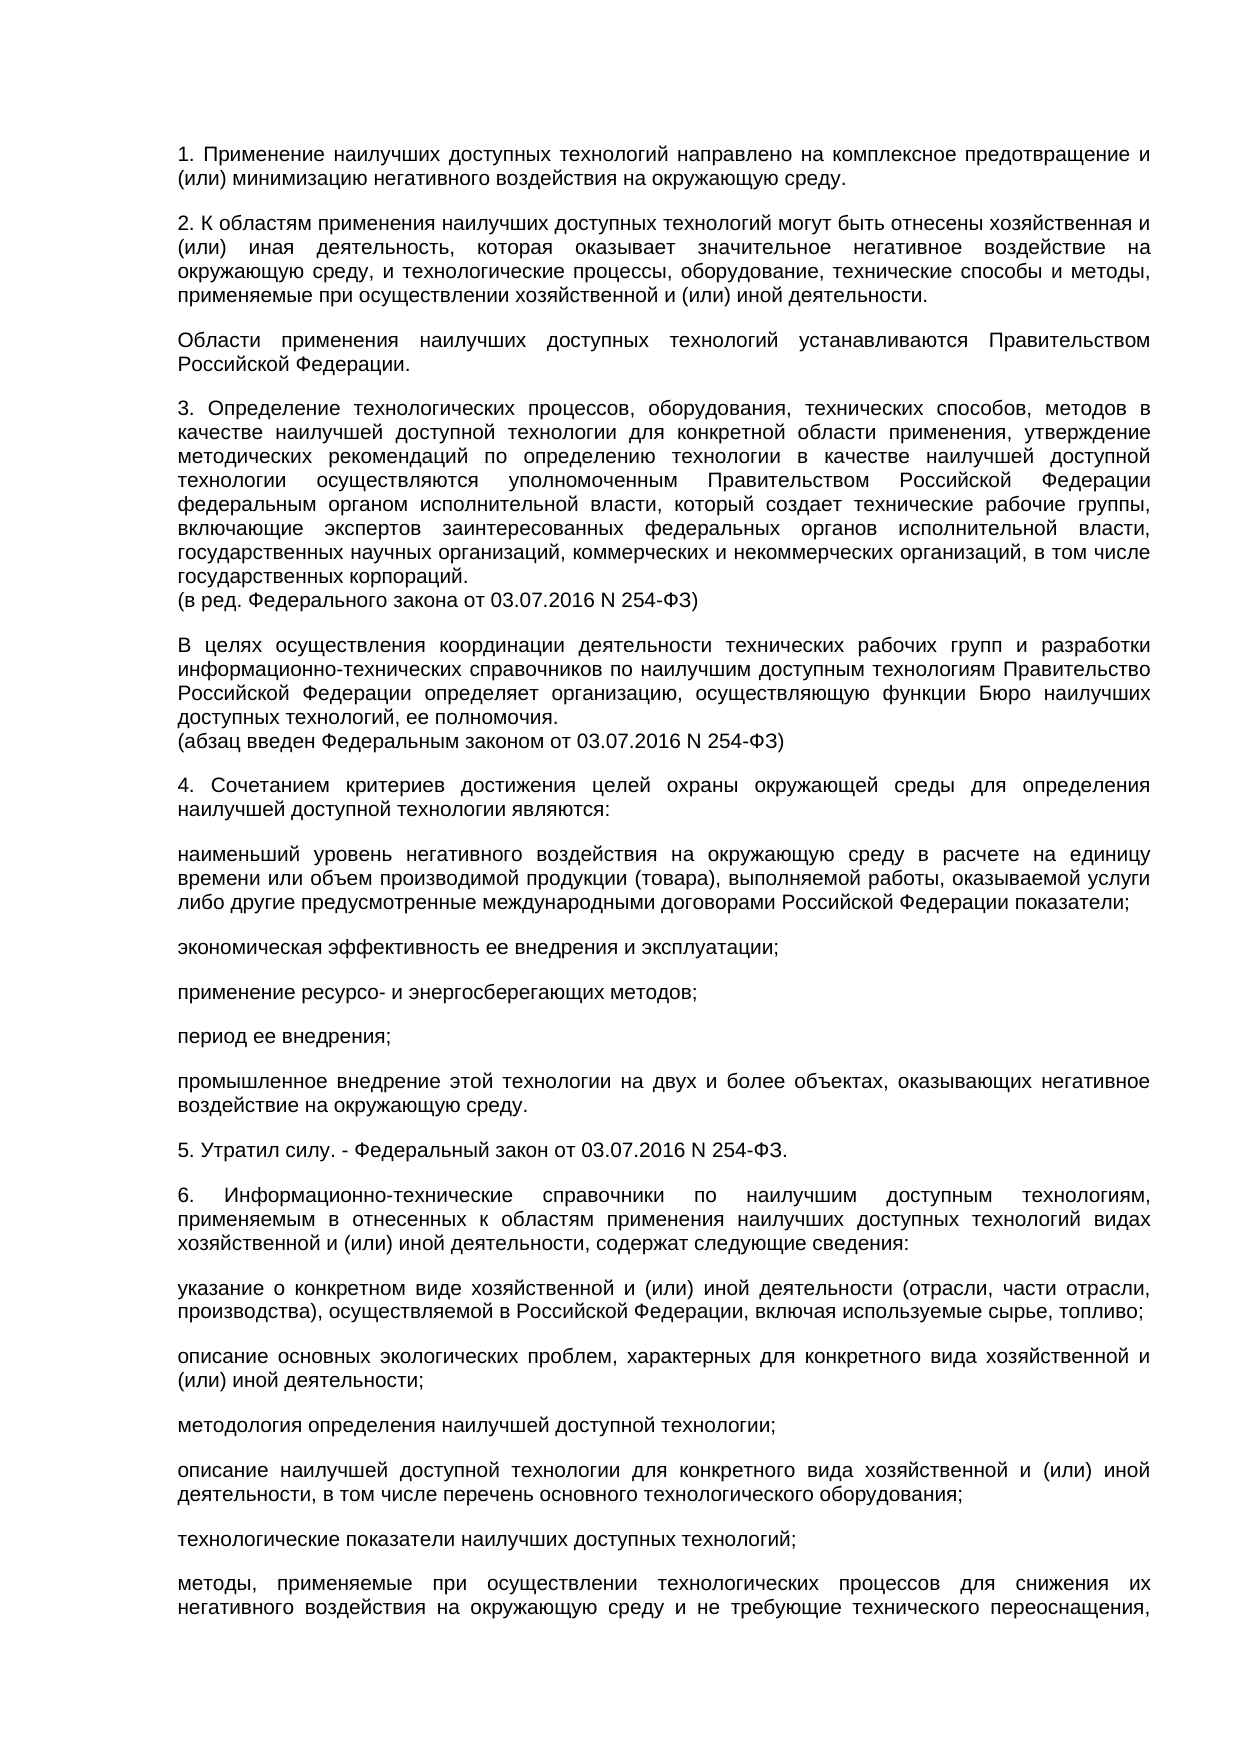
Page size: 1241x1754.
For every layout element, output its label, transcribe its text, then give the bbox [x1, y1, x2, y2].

text технологические показатели наилучших доступных технологий; [177, 1526, 1152, 1550]
text 5. Утратил силу. - Федеральный закон от 03.07.2016 N 254-ФЗ. [177, 1138, 1152, 1162]
text период ее внедрения; [177, 1024, 1152, 1048]
text описание наилучшей доступной технологии для конкретного вида хозяйственной и (или) иной деятельности, в том числе перечень основного технологического оборудования; [177, 1458, 1152, 1506]
text применение ресурсо- и энергосберегающих методов; [177, 979, 1152, 1003]
text 1. Применение наилучших доступных технологий направлено на комплексное предотвращение и (или) минимизацию негативного воздействия на окружающую среду. [177, 142, 1152, 190]
text 4. Сочетанием критериев достижения целей охраны окружающей среды для определения наилучшей доступной технологии являются: [177, 773, 1152, 821]
text методология определения наилучшей доступной технологии; [177, 1413, 1152, 1437]
text В целях осуществления координации деятельности технических рабочих групп и разработки информационно-технических справочников по наилучшим доступным технологиям Правительство Российской Федерации определяет организацию, осуществляющую функции Бюро наилучших доступных технологий, ее полномочия. [177, 633, 1152, 728]
text 6. Информационно-технические справочники по наилучшим доступным технологиям, применяемым в отнесенных к областям применения наилучших доступных технологий видах хозяйственной и (или) иной деятельности, содержат следующие сведения: [177, 1183, 1152, 1254]
text наименьший уровень негативного воздействия на окружающую среду в расчете на единицу времени или объем производимой продукции (товара), выполняемой работы, оказываемой услуги либо другие предусмотренные международными договорами Российской Федерации показатели; [177, 842, 1152, 914]
text указание о конкретном виде хозяйственной и (или) иной деятельности (отрасли, части отрасли, производства), осуществляемой в Российской Федерации, включая используемые сырье, топливо; [177, 1275, 1152, 1323]
text описание основных экологических проблем, характерных для конкретного вида хозяйственной и (или) иной деятельности; [177, 1344, 1152, 1392]
text промышленное внедрение этой технологии на двух и более объектах, оказывающих негативное воздействие на окружающую среду. [177, 1069, 1152, 1117]
text 3. Определение технологических процессов, оборудования, технических способов, методов в качестве наилучшей доступной технологии для конкретной области применения, утверждение методических рекомендаций по определению технологии в качестве наилучшей доступной технологии осуществляются уполномоченным Правительством Российской Федерации федеральным органом исполнительной власти, который создает технические рабочие группы, включающие экспертов заинтересованных федеральных органов исполнительной власти, государственных научных организаций, коммерческих и некоммерческих организаций, в том числе государственных корпораций. [177, 396, 1152, 588]
text Области применения наилучших доступных технологий устанавливаются Правительством Российской Федерации. [177, 327, 1152, 375]
text (в ред. Федерального закона от 03.07.2016 N 254-ФЗ) [177, 588, 1152, 612]
text экономическая эффективность ее внедрения и эксплуатации; [177, 935, 1152, 959]
text (абзац введен Федеральным законом от 03.07.2016 N 254-ФЗ) [177, 728, 1152, 752]
text 2. К областям применения наилучших доступных технологий могут быть отнесены хозяйственная и (или) иная деятельность, которая оказывает значительное негативное воздействие на окружающую среду, и технологические процессы, оборудование, технические способы и методы, применяемые при осуществлении хозяйственной и (или) иной деятельности. [177, 211, 1152, 307]
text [177, 1571, 1152, 1619]
